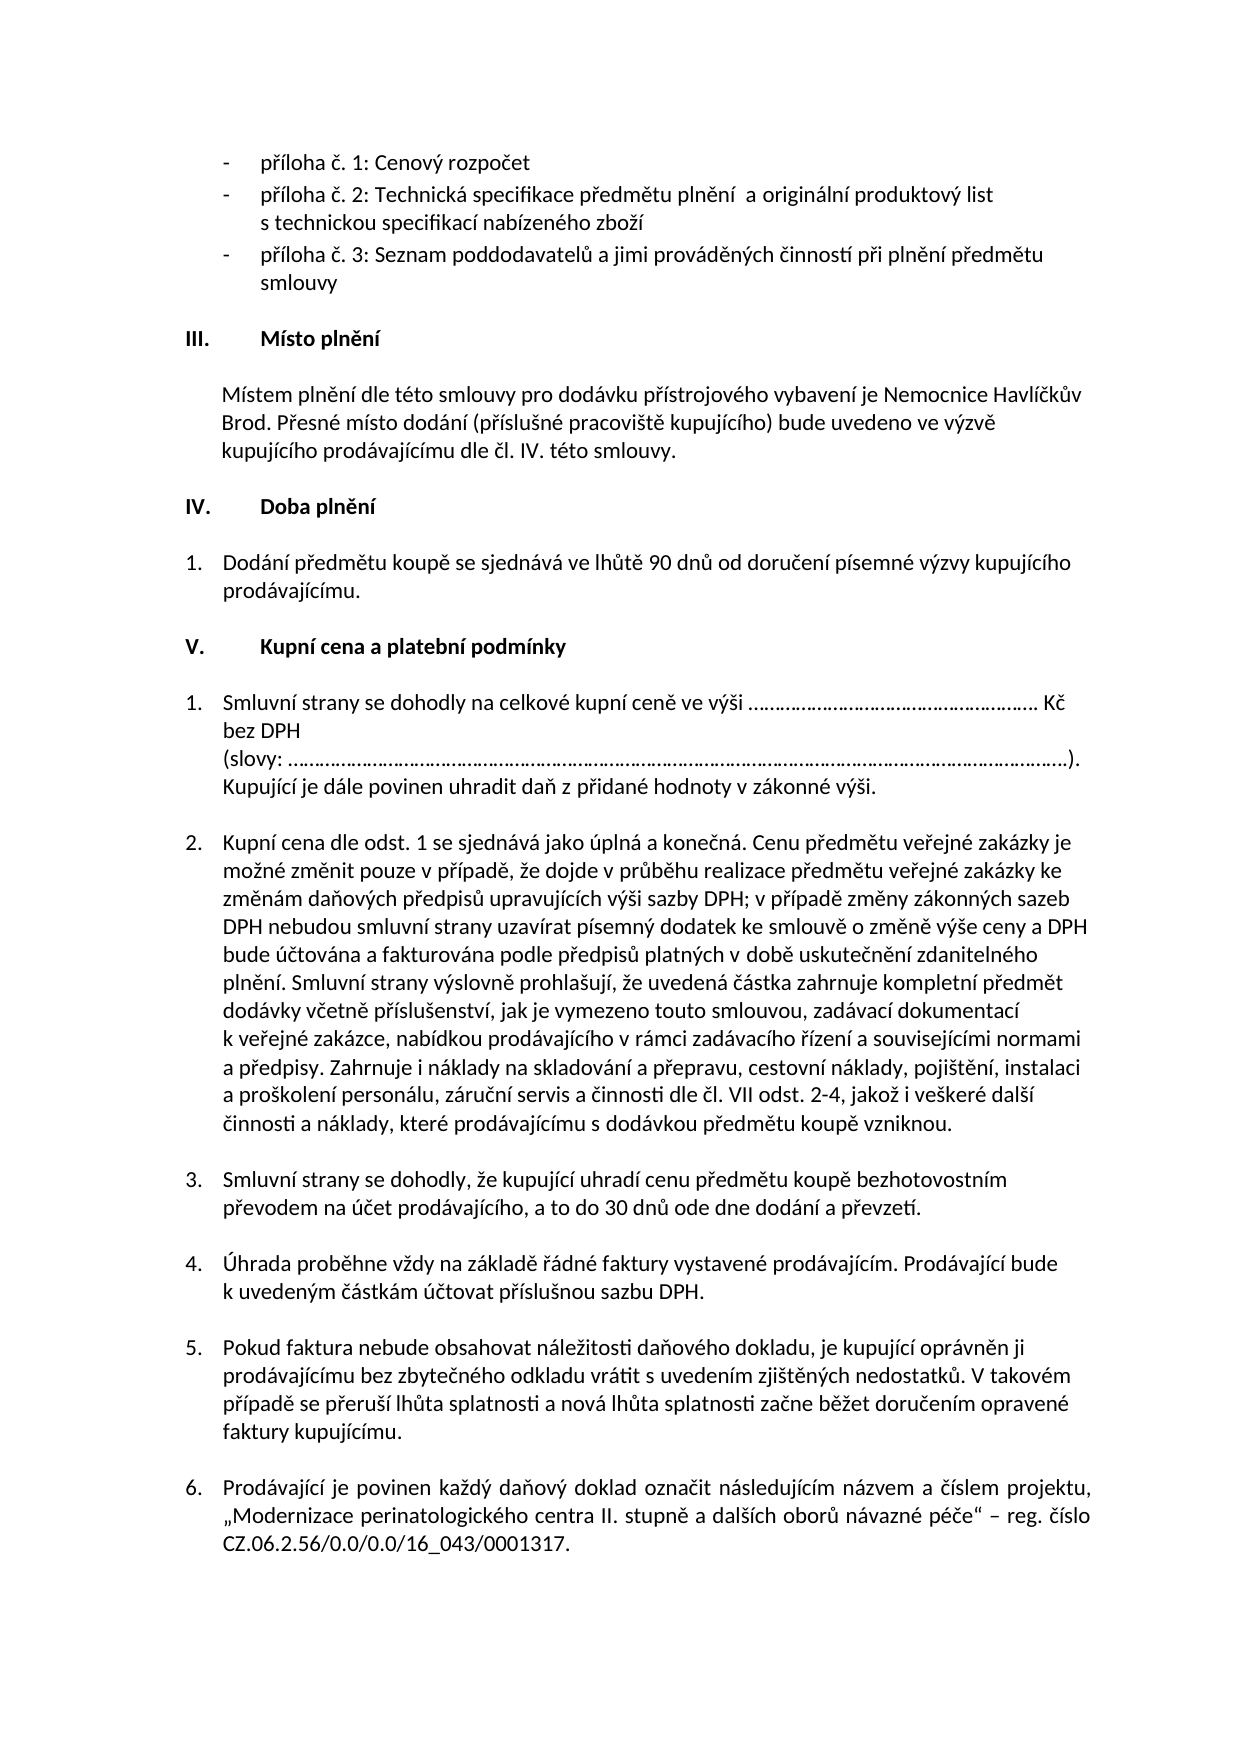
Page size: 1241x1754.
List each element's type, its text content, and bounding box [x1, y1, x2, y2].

text Místem plnění dle této smlouvy pro dodávku přístrojového vybavení je Nemocnice Havlíčkův Brod. Přesné místo dodání (příslušné pracoviště kupujícího) bude uvedeno ve výzvě kupujícího prodávajícímu dle čl. IV. této smlouvy. [221, 380, 1093, 464]
list Úhrada proběhne vždy na základě řádné faktury vystavené prodávajícím. Prodávající bude k uvedeným částkám účtovat příslušnou sazbu DPH. [185, 1249, 1093, 1305]
list Kupní cena dle odst. 1 se sjednává jako úplná a konečná. Cenu předmětu veřejné zakázky je možné změnit pouze v případě, že dojde v průběhu realizace předmětu veřejné zakázky ke změnám daňových předpisů upravujících výši sazby DPH; v případě změny zákonných sazeb DPH nebudou smluvní strany uzavírat písemný dodatek ke smlouvě o změně výše ceny a DPH bude účtována a fakturována podle předpisů platných v době uskutečnění zdanitelného plnění. Smluvní strany výslovně prohlašují, že uvedená částka zahrnuje kompletní předmět dodávky včetně příslušenství, jak je vymezeno touto smlouvou, zadávací dokumentací k veřejné zakázce, nabídkou prodávajícího v rámci zadávacího řízení a souvisejícími normami a předpisy. Zahrnuje i náklady na skladování a přepravu, cestovní náklady, pojištění, instalaci a proškolení personálu, záruční servis a činnosti dle čl. VII odst. 2-4, jakož i veškeré další činnosti a náklady, které prodávajícímu s dodávkou předmětu koupě vzniknou. [185, 828, 1093, 1137]
list Smluvní strany se dohodly, že kupující uhradí cenu předmětu koupě bezhotovostním převodem na účet prodávajícího, a to do 30 dnů ode dne dodání a převzetí. [185, 1165, 1093, 1221]
list Smluvní strany se dohodly na celkové kupní ceně ve výši ………………………………………………. Kč bez DPH [185, 688, 1093, 744]
list příloha č. 1: Cenový rozpočet [223, 148, 1093, 176]
list příloha č. 3: Seznam poddodavatelů a jimi prováděných činností při plnění předmětu smlouvy [223, 240, 1093, 296]
list (slovy: ………………………………………………………………………………………………………………………………….). [223, 744, 1093, 772]
list Místo plnění [185, 324, 1093, 352]
list příloha č. 2: Technická specifikace předmětu plnění a originální produktový list s technickou specifikací nabízeného zboží [223, 180, 1093, 236]
list Doba plnění [185, 492, 1093, 520]
list Kupní cena a platební podmínky [185, 632, 1093, 660]
list Kupující je dále povinen uhradit daň z přidané hodnoty v zákonné výši. [223, 772, 1093, 800]
list Pokud faktura nebude obsahovat náležitosti daňového dokladu, je kupující oprávněn ji prodávajícímu bez zbytečného odkladu vrátit s uvedením zjištěných nedostatků. V takovém případě se přeruší lhůta splatnosti a nová lhůta splatnosti začne běžet doručením opravené faktury kupujícímu. [185, 1333, 1093, 1445]
list Dodání předmětu koupě se sjednává ve lhůtě 90 dnů od doručení písemné výzvy kupujícího prodávajícímu. [185, 548, 1093, 604]
list Prodávající je povinen každý daňový doklad označit následujícím názvem a číslem projektu, „Modernizace perinatologického centra II. stupně a dalších oborů návazné péče“ – reg. číslo CZ.06.2.56/0.0/0.0/16_043/0001317. [185, 1473, 1093, 1557]
